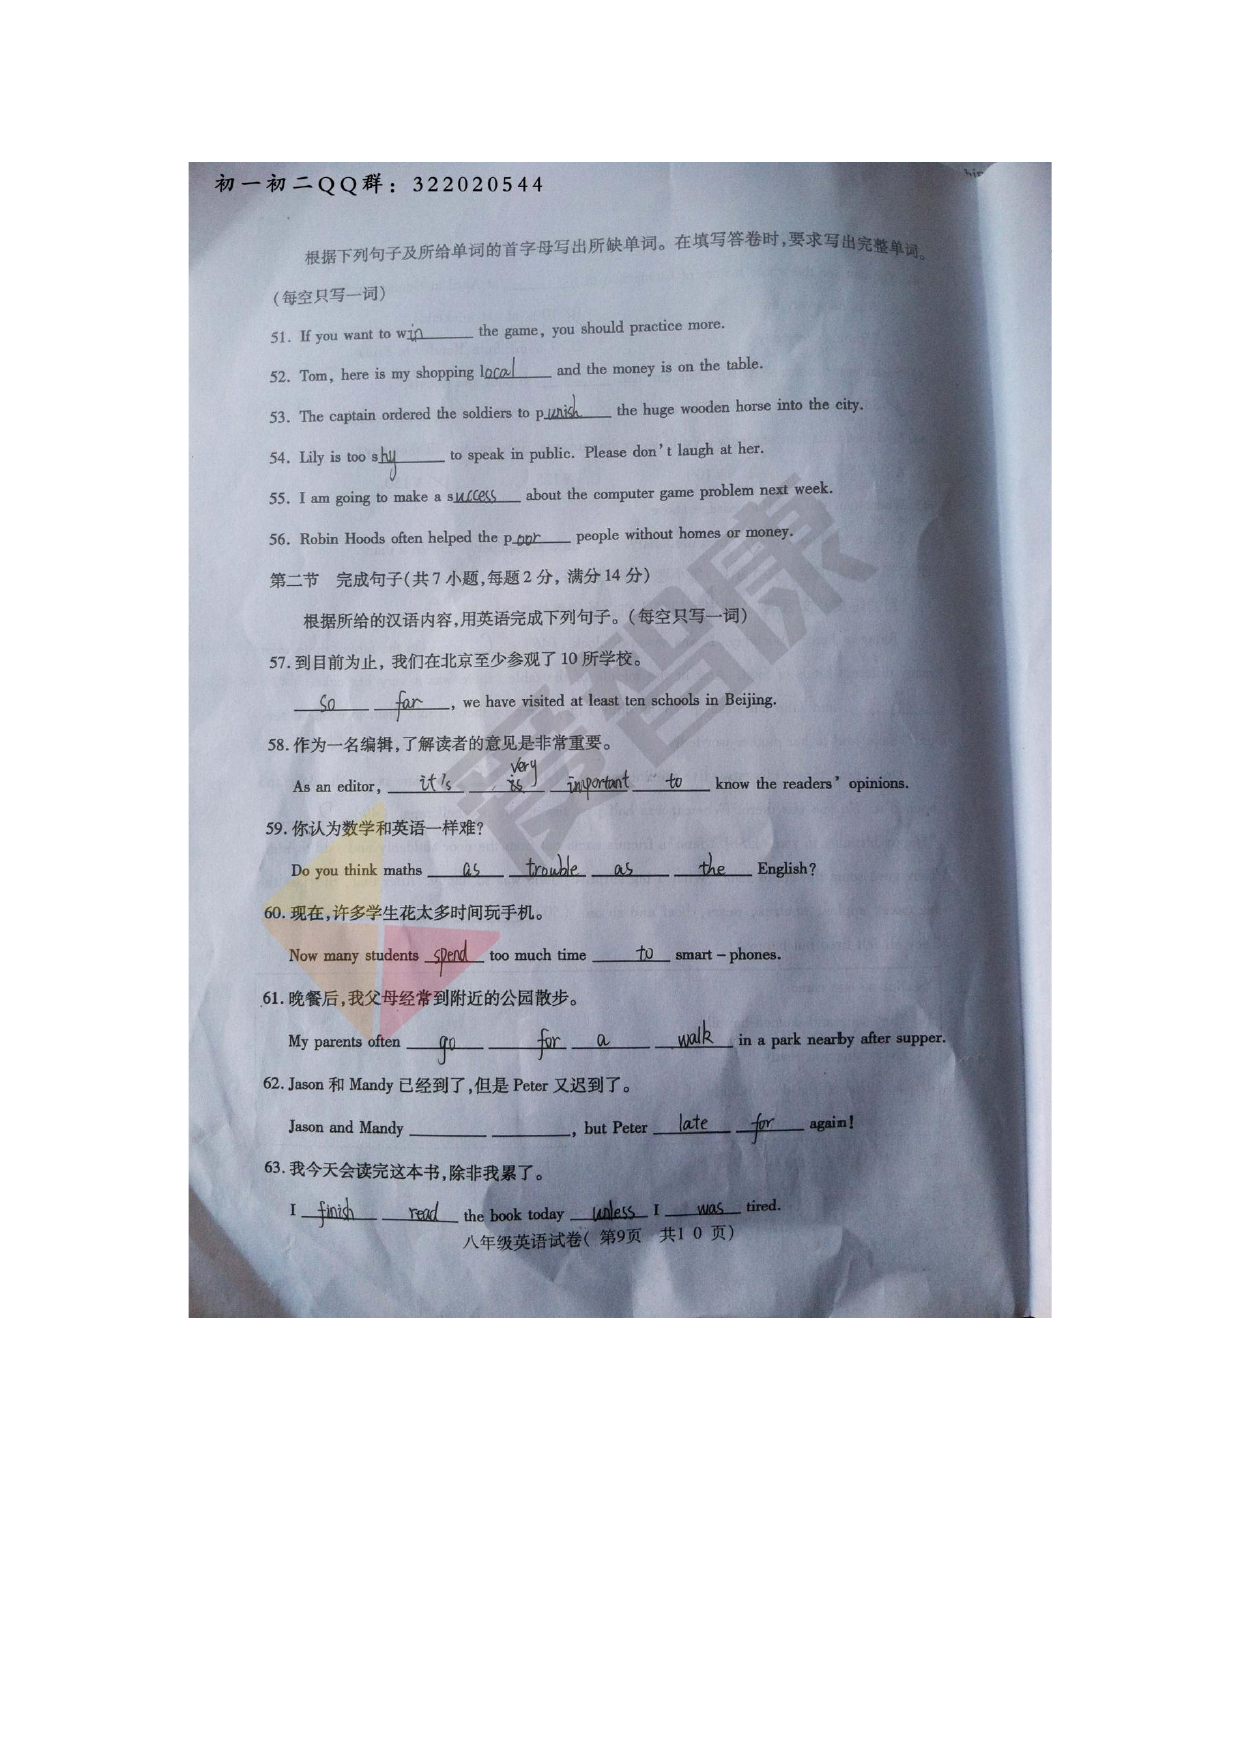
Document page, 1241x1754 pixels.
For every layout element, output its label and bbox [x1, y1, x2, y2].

picture [188, 162, 1052, 1318]
